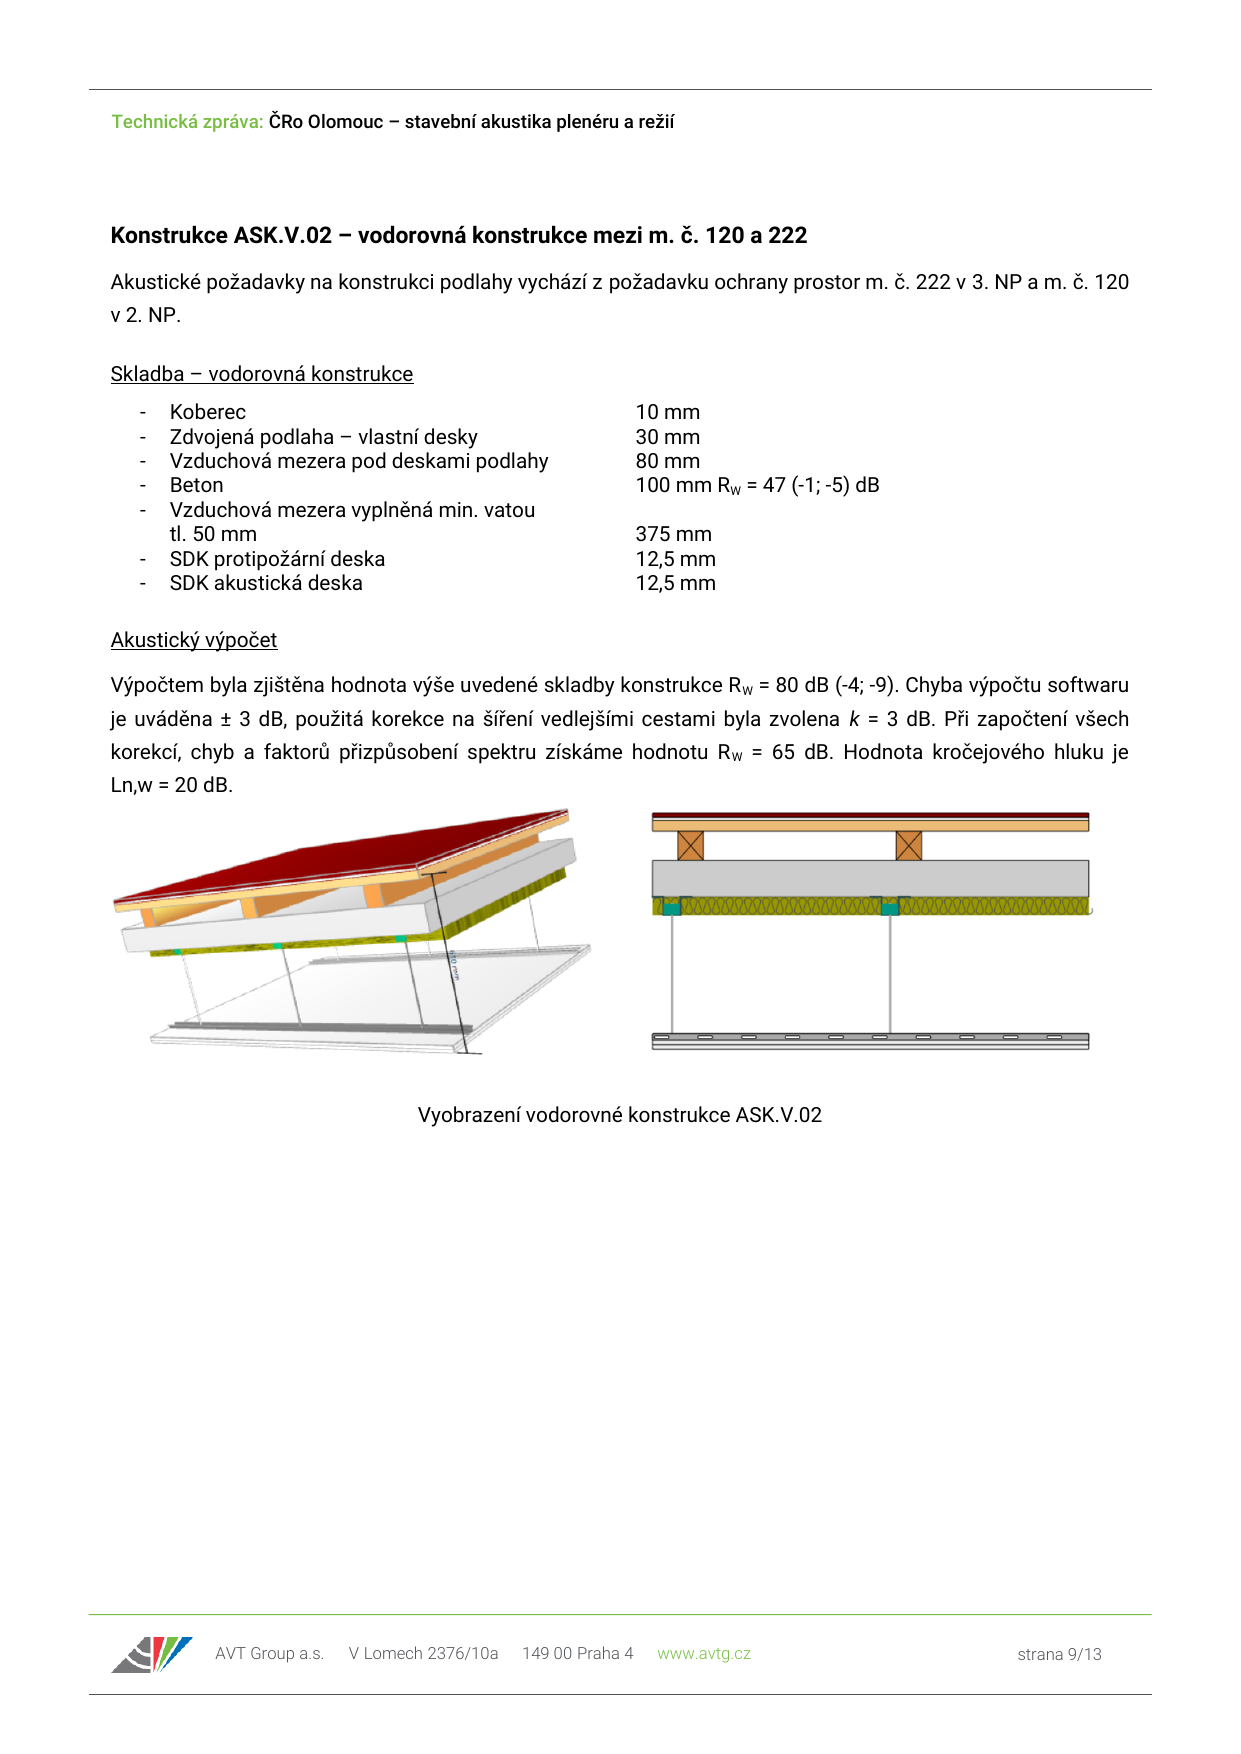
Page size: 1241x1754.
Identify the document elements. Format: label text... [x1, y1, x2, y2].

text - Koberec 10 mm [140, 400, 1130, 425]
text - SDK akustická deska 12,5 mm [140, 571, 1130, 595]
picture [110, 799, 595, 1058]
text Konstrukce ASK.V.02 – vodorovná konstrukce mezi m. č. 120 a 222 [110, 217, 1130, 250]
picture [641, 806, 1094, 1057]
text Skladba – vodorovná konstrukce [110, 354, 1130, 388]
text Akustické požadavky na konstrukci podlahy vychází z požadavku ochrany prostor m. č. 222 v 3. NP a m. č. 120 v 2. NP. [110, 263, 1130, 329]
text Akustický výpočet [110, 620, 1130, 654]
text Výpočtem byla zjištěna hodnota výše uvedené skladby konstrukce RW = 80 dB (-4; -9). Chyba výpočtu softwaru je uváděna ± 3 dB, použitá korekce na šíření vedlejšími cestami byla zvolena k = 3 dB. Při započtení všech korekcí, chyb a faktorů přizpůsobení spektru získáme hodnotu RW = 65 dB. Hodnota kročejového hluku je Ln,w = 20 dB. [110, 666, 1130, 799]
text Vyobrazení vodorovné konstrukce ASK.V.02 [110, 1095, 1130, 1129]
text - Vzduchová mezera vyplněná min. vatou [140, 498, 1130, 522]
text - Zdvojená podlaha – vlastní desky 30 mm [140, 425, 1130, 449]
text - Vzduchová mezera pod deskami podlahy 80 mm [140, 449, 1130, 473]
picture [110, 1637, 193, 1673]
text - SDK protipožární deska 12,5 mm [140, 547, 1130, 571]
text - Beton 100 mm RW = 47 (-1; -5) dB [140, 473, 1130, 498]
text tl. 50 mm 375 mm [140, 522, 1130, 547]
